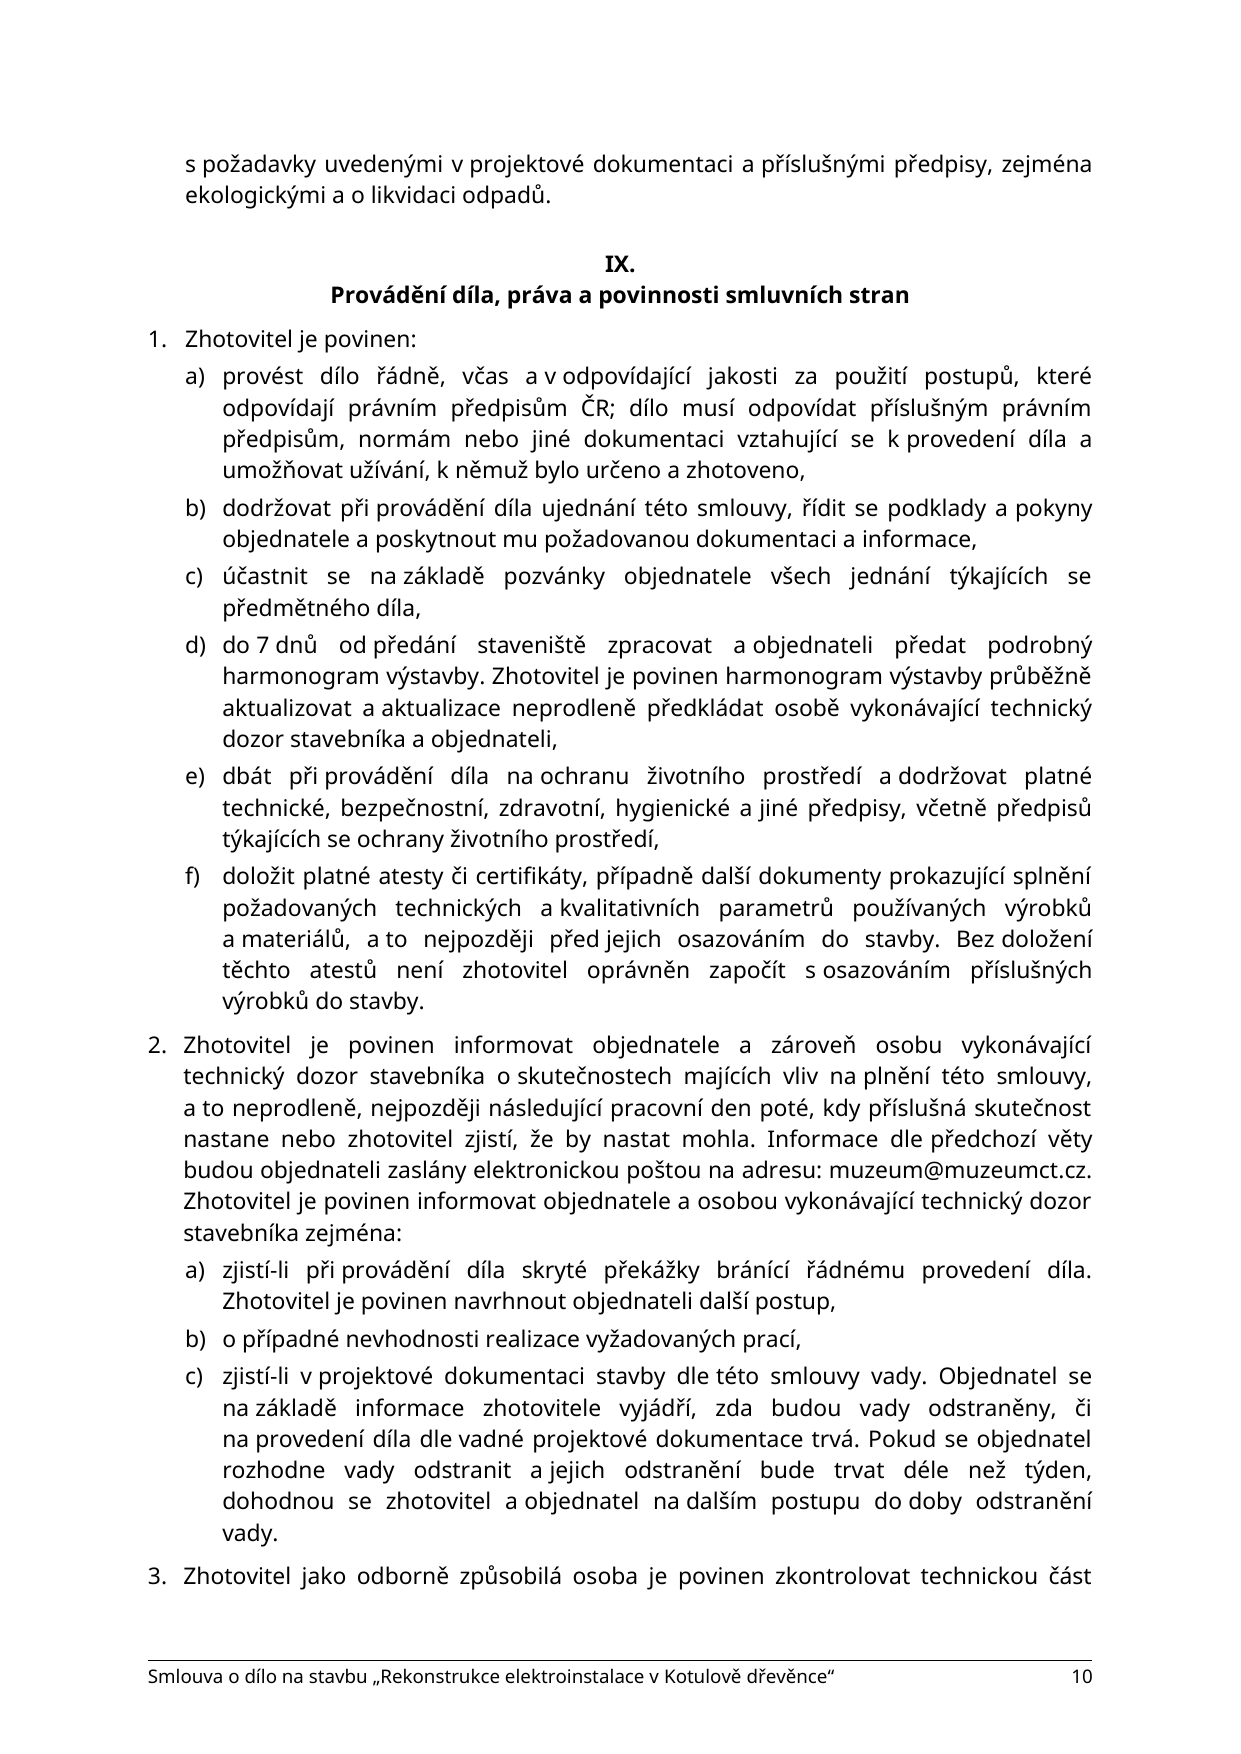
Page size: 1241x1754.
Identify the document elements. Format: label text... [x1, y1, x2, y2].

list Zhotovitel je povinen: [148, 323, 1092, 354]
list dodržovat při provádění díla ujednání této smlouvy, řídit se podklady a pokyny objednatele a poskytnout mu požadovanou dokumentaci a informace, [185, 491, 1092, 554]
list do 7 dnů od předání staveniště zpracovat a objednateli předat podrobný harmonogram výstavby. Zhotovitel je povinen harmonogram výstavby průběžně aktualizovat a aktualizace neprodleně předkládat osobě vykonávající technický dozor stavebníka a objednateli, [185, 629, 1092, 754]
list dbát při provádění díla na ochranu životního prostředí a dodržovat platné technické, bezpečnostní, zdravotní, hygienické a jiné předpisy, včetně předpisů týkajících se ochrany životního prostředí, [185, 760, 1092, 854]
list doložit platné atesty či certifikáty, případně další dokumenty prokazující splnění požadovaných technických a kvalitativních parametrů používaných výrobků a materiálů, a to nejpozději před jejich osazováním do stavby. Bez doložení těchto atestů není zhotovitel oprávněn započít s osazováním příslušných výrobků do stavby. [185, 860, 1092, 1016]
list zjistí-li při provádění díla skryté překážky bránící řádnému provedení díla. Zhotovitel je povinen navrhnout objednateli další postup, [185, 1254, 1092, 1316]
list zjistí-li v projektové dokumentaci stavby dle této smlouvy vady. Objednatel se na základě informace zhotovitele vyjádří, zda budou vady odstraněny, či na provedení díla dle vadné projektové dokumentace trvá. Pokud se objednatel rozhodne vady odstranit a jejich odstranění bude trvat déle než týden, dohodnou se zhotovitel a objednatel na dalším postupu do doby odstranění vady. [185, 1360, 1092, 1548]
list účastnit se na základě pozvánky objednatele všech jednání týkajících se předmětného díla, [185, 560, 1092, 623]
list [148, 1560, 1092, 1591]
list o případné nevhodnosti realizace vyžadovaných prací, [185, 1323, 1092, 1354]
list provést dílo řádně, včas a v odpovídající jakosti za použití postupů, které odpovídají právním předpisům ČR; dílo musí odpovídat příslušným právním předpisům, normám nebo jiné dokumentaci vztahující se k provedení díla a umožňovat užívání, k němuž bylo určeno a zhotoveno, [185, 360, 1092, 485]
list Zhotovitel je povinen informovat objednatele a zároveň osobu vykonávající technický dozor stavebníka o skutečnostech majících vliv na plnění této smlouvy, a to neprodleně, nejpozději následující pracovní den poté, kdy příslušná skutečnost nastane nebo zhotovitel zjistí, že by nastat mohla. Informace dle předchozí věty budou objednateli zaslány elektronickou poštou na adresu: muzeum@muzeumct.cz. Zhotovitel je povinen informovat objednatele a osobou vykonávající technický dozor stavebníka zejména: [148, 1029, 1092, 1248]
text IX. Provádění díla, práva a povinnosti smluvních stran [148, 248, 1092, 310]
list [148, 148, 1092, 210]
